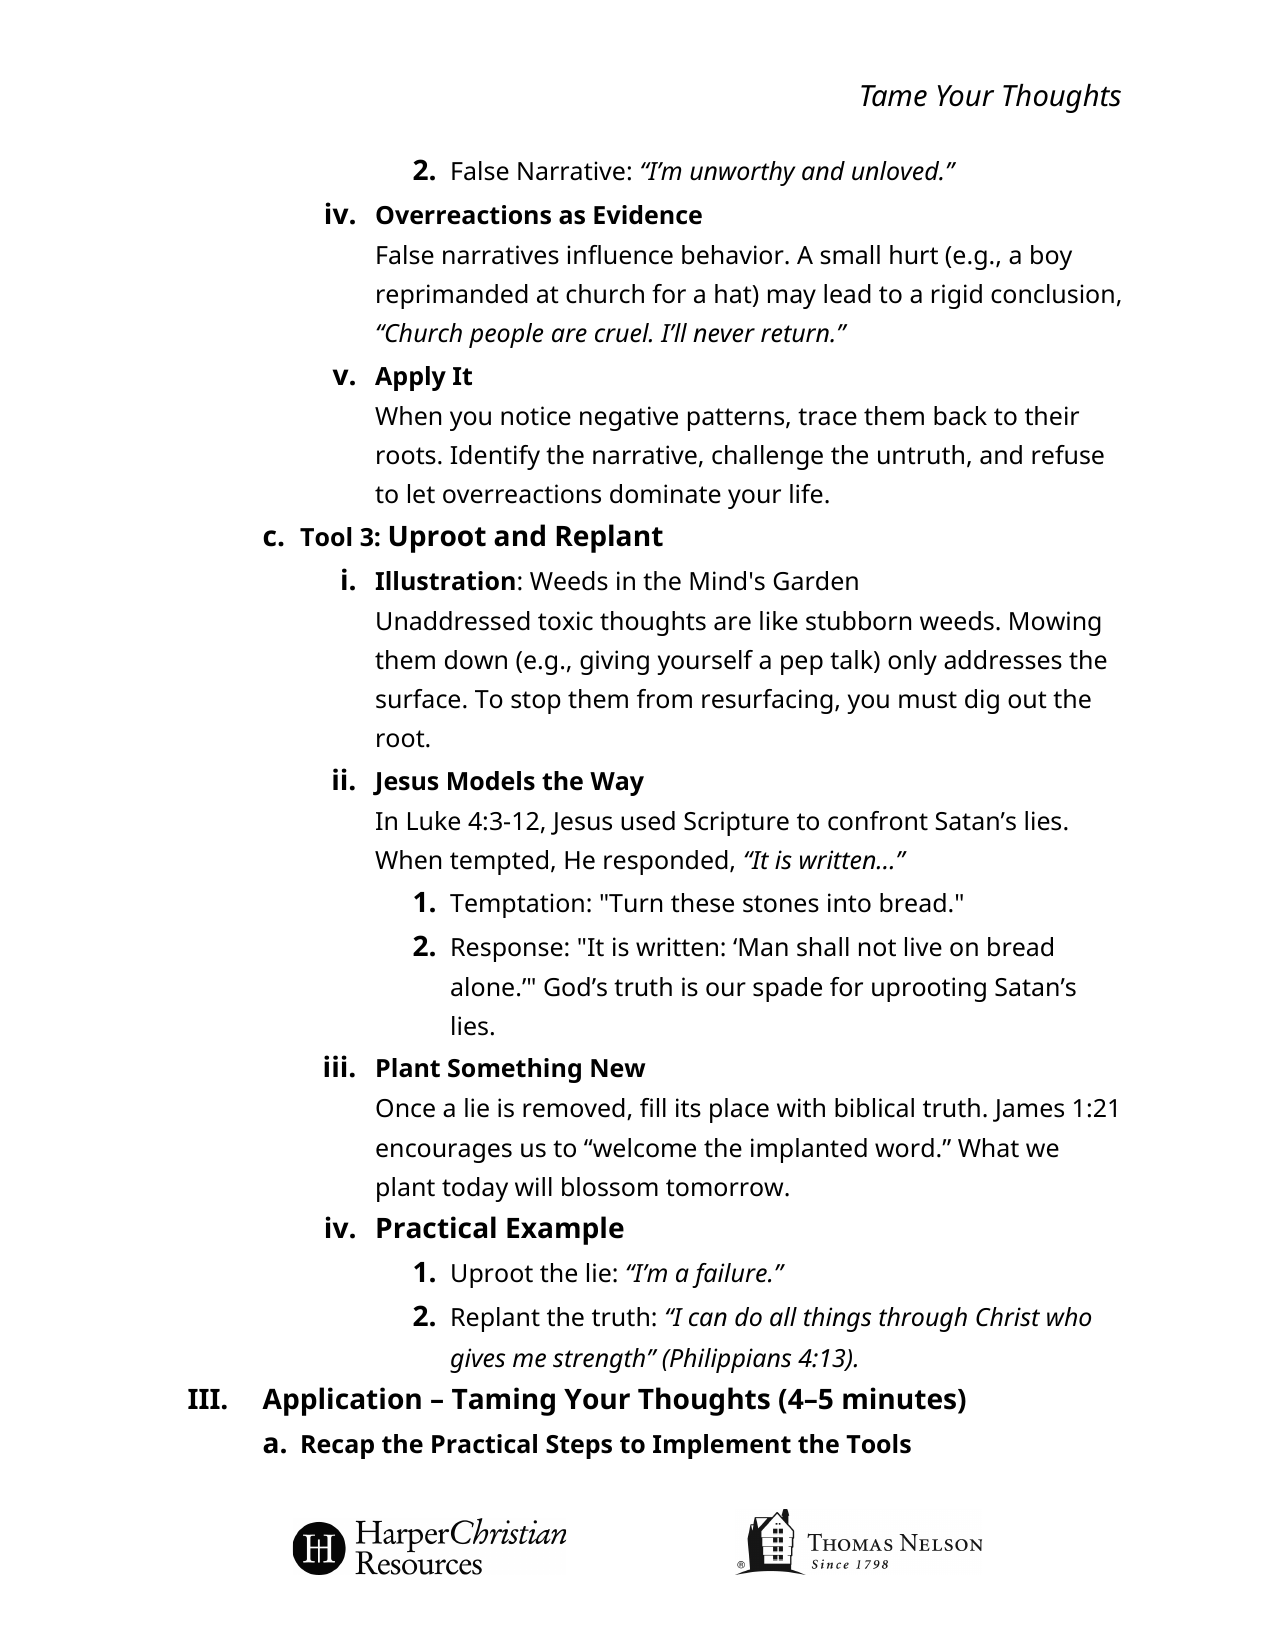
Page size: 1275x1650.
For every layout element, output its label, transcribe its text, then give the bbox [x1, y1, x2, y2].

picture [735, 1509, 983, 1575]
picture [292, 1518, 567, 1575]
list Uproot the lie: “I’m a failure.” [412, 1253, 1125, 1291]
list Temptation: "Turn these stones into bread." [412, 882, 1125, 920]
list Tool 3: Uproot and Replant [262, 516, 1125, 554]
list Overreactions as Evidence False narratives influence behavior. A small hurt (e.g., a boy reprimanded at church for a hat) may lead to a rigid conclusion, “Church people are cruel. I’ll never return.” [356, 194, 1125, 350]
list Practical Example [356, 1209, 1125, 1247]
list Response: "It is written: ‘Man shall not live on bread alone.’" God’s truth is our spade for uprooting Satan’s lies. [412, 926, 1125, 1043]
list Apply It When you notice negative patterns, trace them back to their roots. Identify the narrative, challenge the untruth, and refuse to let overreactions dominate your life. [356, 355, 1125, 511]
list Jesus Models the Way In Luke 4:3-12, Jesus used Scripture to confront Satan’s lies. When tempted, He responded, “It is written...” [356, 760, 1125, 877]
list Illustration: Weeds in the Mind's Garden Unaddressed toxic thoughts are like stubborn weeds. Mowing them down (e.g., giving yourself a pep talk) only addresses the surface. To stop them from resurfacing, you must dig out the root. [356, 560, 1125, 755]
list Application – Taming Your Thoughts (4–5 minutes) [187, 1379, 1125, 1418]
list Recap the Practical Steps to Implement the Tools [262, 1423, 1125, 1462]
list Replant the truth: “I can do all things through Christ who gives me strength” (Philippians 4:13). [412, 1297, 1125, 1374]
list Plant Something New Once a lie is removed, fill its place with biblical truth. James 1:21 encourages us to “welcome the implanted word.” What we plant today will blossom tomorrow. [356, 1048, 1125, 1203]
list False Narrative: “I’m unworthy and unloved.” [412, 150, 1125, 188]
